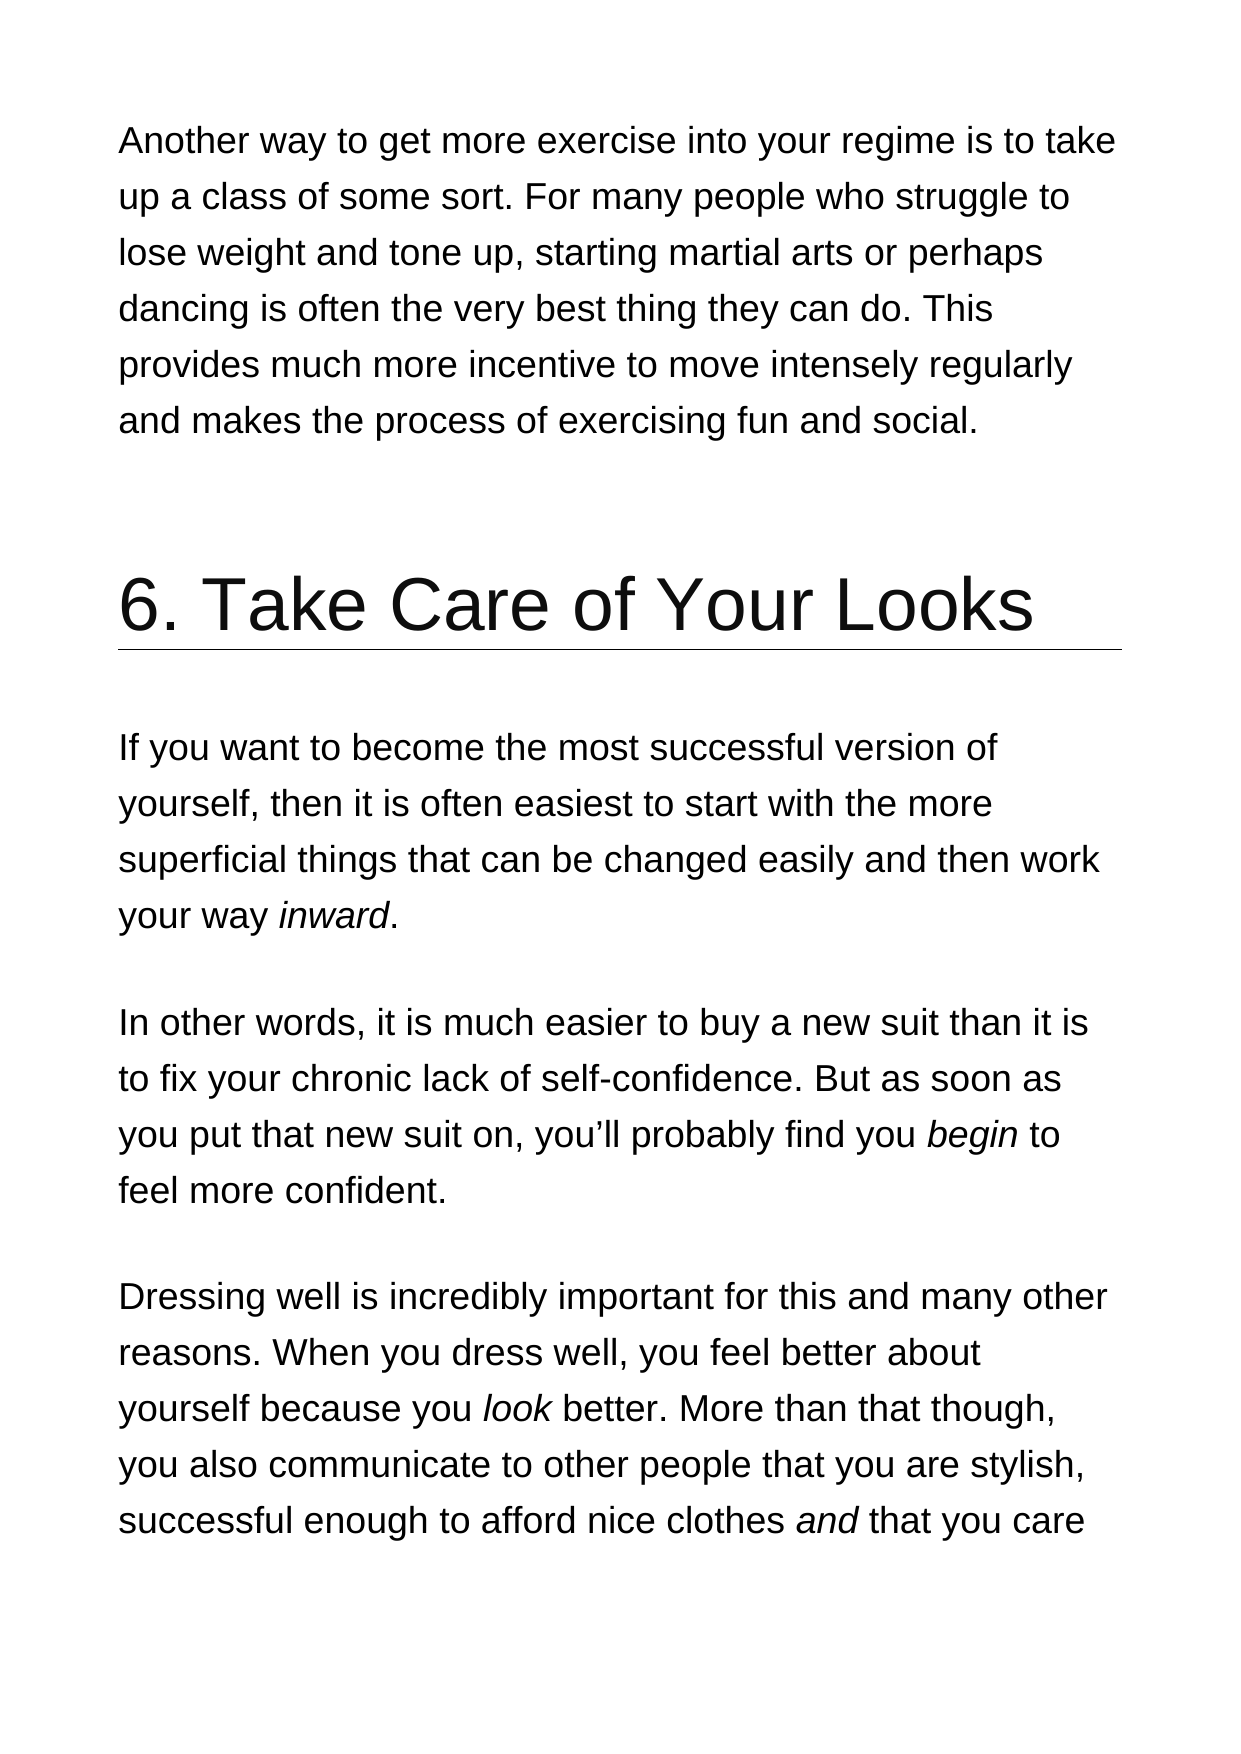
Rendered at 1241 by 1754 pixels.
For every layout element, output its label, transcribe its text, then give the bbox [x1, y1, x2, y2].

text If you want to become the most successful version of yourself, then it is often easiest to start with the more superficial things that can be changed easily and then work your way inward. [118, 726, 1122, 937]
subtitle 6. Take Care of Your Looks [118, 560, 1122, 649]
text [118, 1274, 1122, 1541]
text In other words, it is much easier to buy a new suit than it is to fix your chronic lack of self-confidence. But as soon as you put that new suit on, you’ll probably find you begin to feel more confident. [118, 1000, 1122, 1211]
text Another way to get more exercise into your regime is to take up a class of some sort. For many people who struggle to lose weight and tone up, starting martial arts or perhaps dancing is often the very best thing they can do. This provides much more incentive to move intensely regularly and makes the process of exercising fun and social. [118, 118, 1122, 497]
